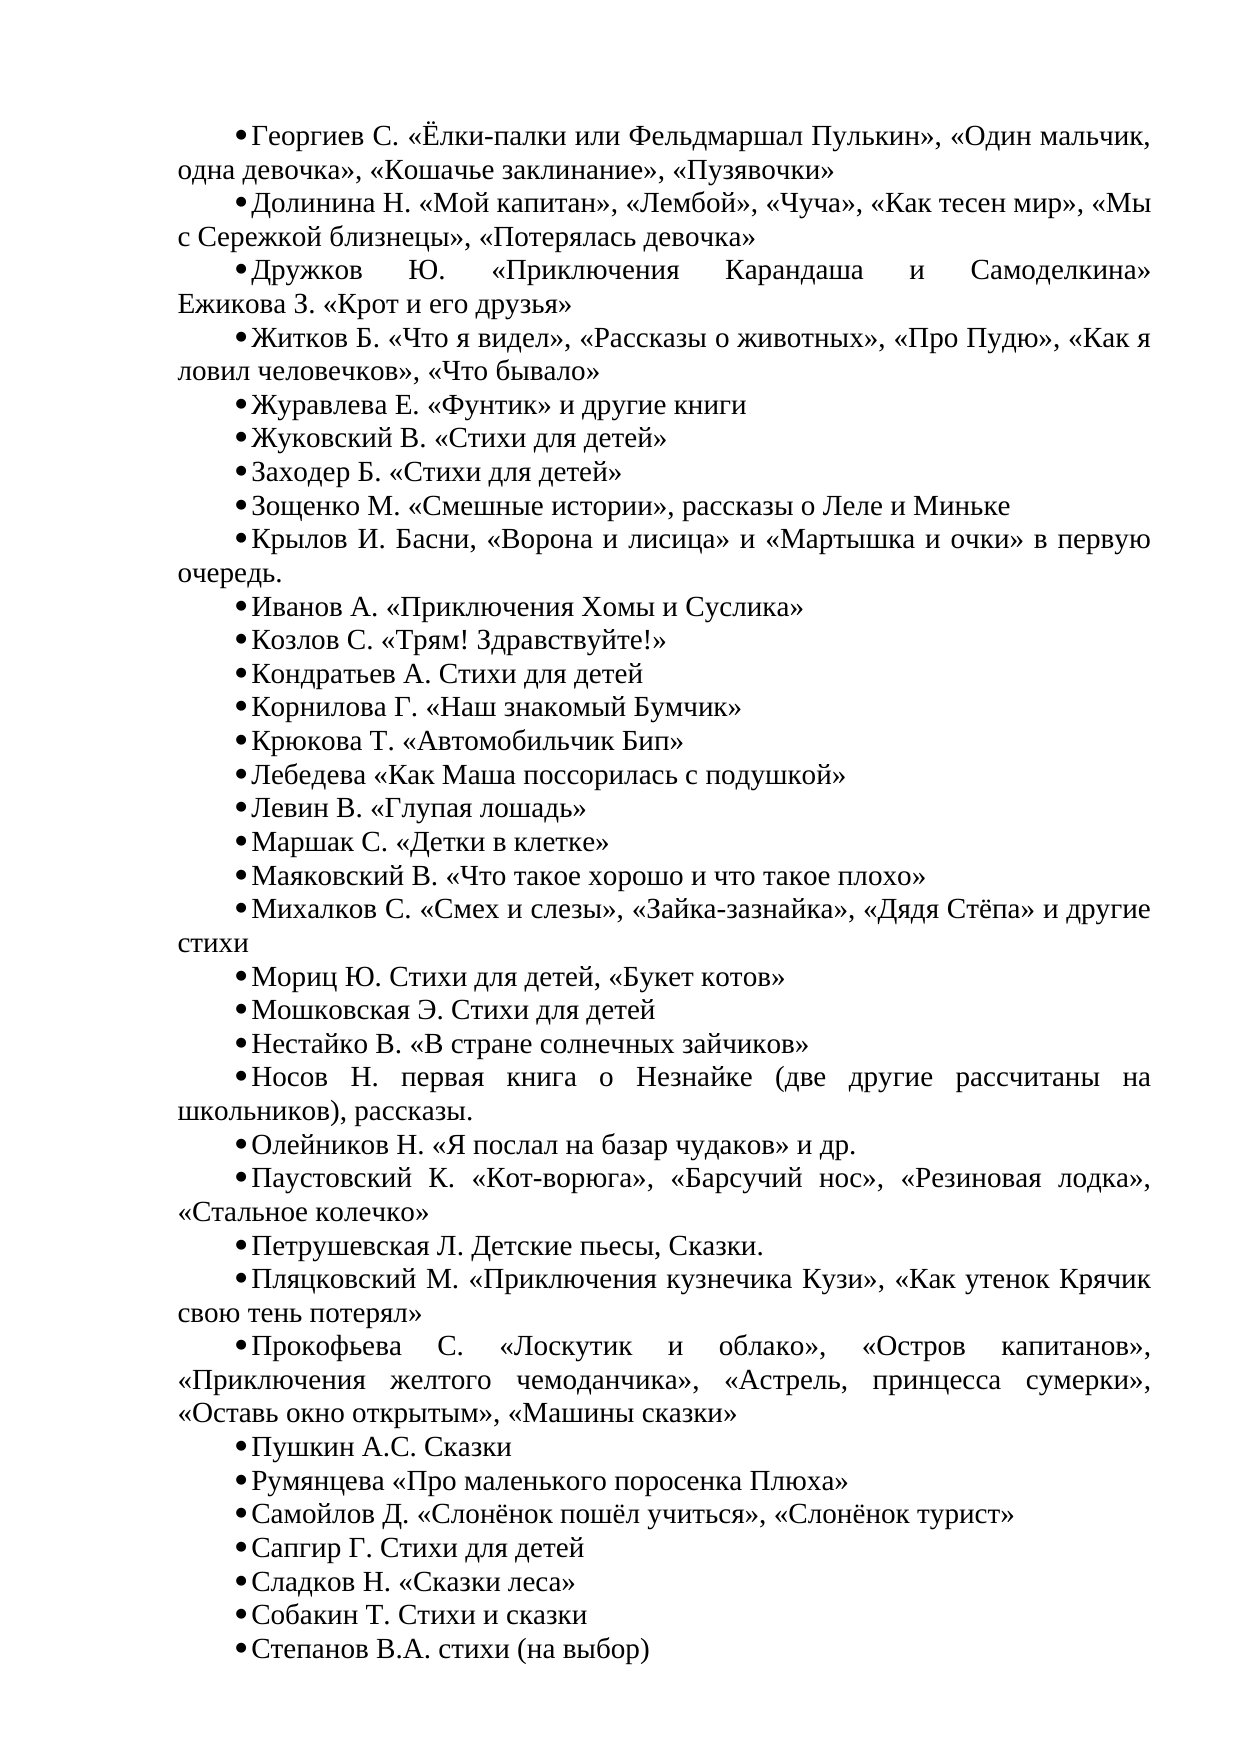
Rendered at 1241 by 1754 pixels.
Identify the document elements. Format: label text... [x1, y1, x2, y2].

list Пляцковский М. «Приключения кузнечика Кузи», «Как утенок Крячик свою тень потерял» [177, 1261, 1152, 1328]
list Петрушевская Л. Детские пьесы, Сказки. [177, 1228, 1152, 1261]
list Долинина Н. «Мой капитан», «Лембой», «Чуча», «Как тесен мир», «Мы с Сережкой близнецы», «Потерялась девочка» [177, 185, 1152, 252]
list Иванов А. «Приключения Хомы и Суслика» [177, 589, 1152, 622]
list Мориц Ю. Стихи для детей, «Букет котов» [177, 959, 1152, 992]
list Маяковский В. «Что такое хорошо и что такое плохо» [177, 858, 1152, 891]
list Прокофьева С. «Лоскутик и облако», «Остров капитанов», «Приключения желтого чемоданчика», «Астрель, принцесса сумерки», «Оставь окно открытым», «Машины сказки» [177, 1328, 1152, 1429]
list Самойлов Д. «Слонёнок пошёл учиться», «Слонёнок турист» [177, 1496, 1152, 1530]
list Носов Н. первая книга о Незнайке (две другие рассчитаны на школьников), рассказы. [177, 1059, 1152, 1127]
list Пушкин А.С. Сказки [177, 1429, 1152, 1463]
list Олейников Н. «Я послал на базар чудаков» и др. [177, 1127, 1152, 1160]
list Паустовский К. «Кот-ворюга», «Барсучий нос», «Резиновая лодка», «Стальное колечко» [177, 1160, 1152, 1228]
list Мошковская Э. Стихи для детей [177, 992, 1152, 1026]
list Зощенко М. «Смешные истории», рассказы о Леле и Миньке [177, 488, 1152, 521]
list Корнилова Г. «Наш знакомый Бумчик» [177, 689, 1152, 723]
list Михалков С. «Смех и слезы», «Зайка-зазнайка», «Дядя Стёпа» и другие стихи [177, 891, 1152, 959]
list Журавлева Е. «Фунтик» и другие книги [177, 387, 1152, 421]
list Георгиев С. «Ёлки-палки или Фельдмаршал Пулькин», «Один мальчик, одна девочка», «Кошачье заклинание», «Пузявочки» [177, 118, 1152, 185]
list Сапгир Г. Стихи для детей [177, 1530, 1152, 1564]
list Маршак С. «Детки в клетке» [177, 824, 1152, 858]
list Житков Б. «Что я видел», «Рассказы о животных», «Про Пудю», «Как я ловил человечков», «Что бывало» [177, 320, 1152, 387]
list Заходер Б. «Стихи для детей» [177, 454, 1152, 488]
list Левин В. «Глупая лошадь» [177, 791, 1152, 824]
list Козлов С. «Трям! Здравствуйте!» [177, 622, 1152, 656]
list Жуковский В. «Стихи для детей» [177, 421, 1152, 454]
list Крюкова Т. «Автомобильчик Бип» [177, 723, 1152, 757]
list Степанов В.А. стихи (на выбор) [177, 1631, 1152, 1665]
list Нестайко В. «В стране солнечных зайчиков» [177, 1026, 1152, 1059]
list Лебедева «Как Маша поссорилась с подушкой» [177, 757, 1152, 791]
list Кондратьев А. Стихи для детей [177, 656, 1152, 689]
list Собакин Т. Стихи и сказки [177, 1597, 1152, 1631]
list Дружков Ю. «Приключения Карандаша и Самоделкина» Ежикова З. «Крот и его друзья» [177, 252, 1152, 320]
list Крылов И. Басни, «Ворона и лисица» и «Мартышка и очки» в первую очередь. [177, 521, 1152, 589]
list Сладков Н. «Сказки леса» [177, 1564, 1152, 1597]
list Румянцева «Про маленького поросенка Плюха» [177, 1463, 1152, 1496]
